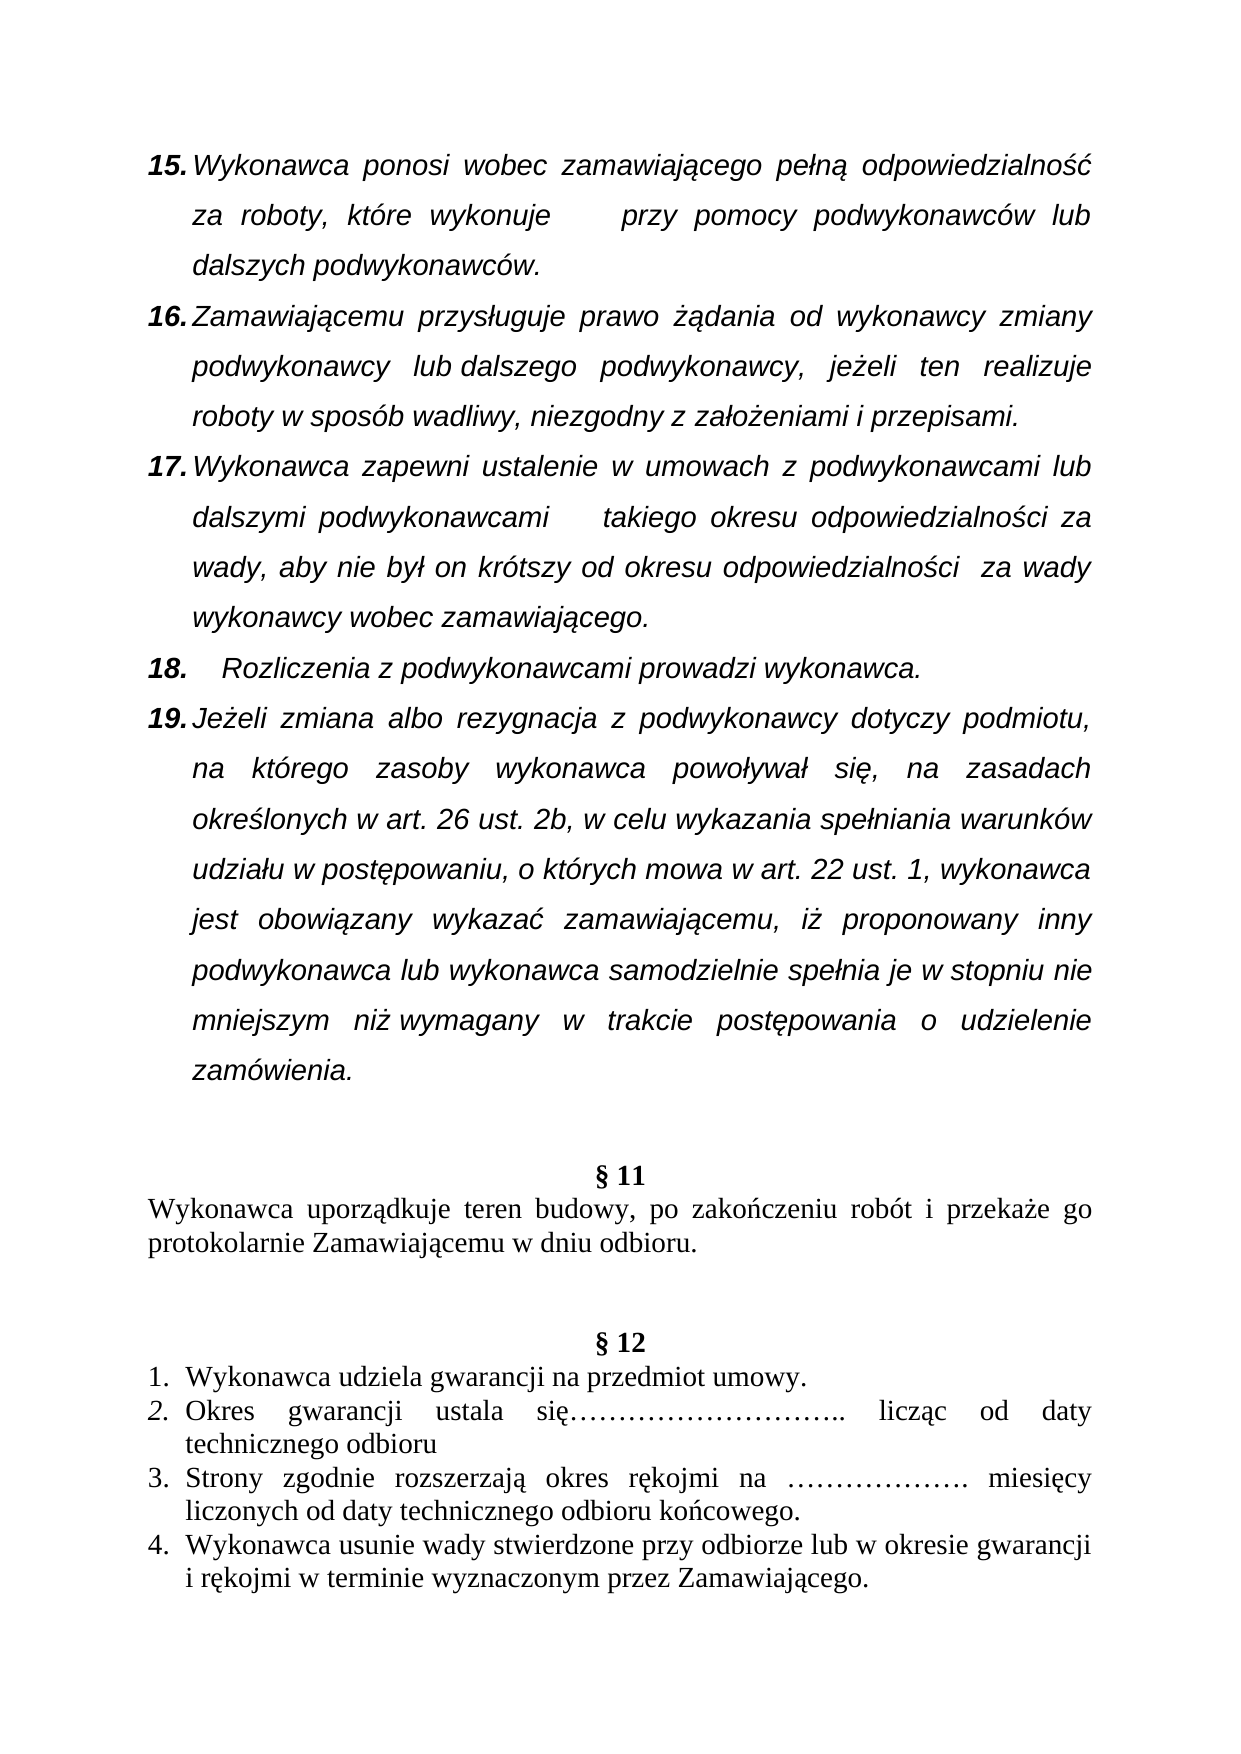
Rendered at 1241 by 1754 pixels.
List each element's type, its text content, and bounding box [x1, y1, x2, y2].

list Wykonawca udziela gwarancji na przedmiot umowy. [148, 1359, 1093, 1393]
text Wykonawca uporządkuje teren budowy, po zakończeniu robót i przekaże go protokolarnie Zamawiającemu w dniu odbioru. [148, 1191, 1093, 1258]
text § 12 [148, 1326, 1093, 1359]
list Jeżeli zmiana albo rezygnacja z podwykonawcy dotyczy podmiotu, na którego zasoby wykonawca powoływał się, na zasadach określonych w art. 26 ust. 2b, w celu wykazania spełniania warunków udziału w postępowaniu, o których mowa w art. 22 ust. 1, wykonawca jest obowiązany wykazać zamawiającemu, iż proponowany inny podwykonawca lub wykonawca samodzielnie spełnia je w stopniu nie mniejszym niż wymagany w trakcie postępowania o udzielenie zamówienia. [148, 701, 1093, 1087]
text 16. Zamawiającemu przysługuje prawo żądania od wykonawcy zmiany podwykonawcy lub dalszego podwykonawcy, jeżeli ten realizuje roboty w sposób wadliwy, niezgodny z założeniami i przepisami. [148, 298, 1093, 433]
text § 11 [148, 1158, 1093, 1191]
text 15. Wykonawca ponosi wobec zamawiającego pełną odpowiedzialność za roboty, które wykonuje przy pomocy podwykonawców lub dalszych podwykonawców. [148, 148, 1093, 282]
list Okres gwarancji ustala się……………………….. licząc od daty technicznego odbioru [148, 1393, 1093, 1460]
list Wykonawca usunie wady stwierdzone przy odbiorze lub w okresie gwarancji i rękojmi w terminie wyznaczonym przez Zamawiającego. [148, 1527, 1093, 1594]
list Strony zgodnie rozszerzają okres rękojmi na ………………. miesięcy liczonych od daty technicznego odbioru końcowego. [148, 1460, 1093, 1527]
text 17. Wykonawca zapewni ustalenie w umowach z podwykonawcami lub dalszymi podwykonawcami takiego okresu odpowiedzialności za wady, aby nie był on krótszy od okresu odpowiedzialności za wady wykonawcy wobec zamawiającego. [148, 449, 1093, 634]
text 18. Rozliczenia z podwykonawcami prowadzi wykonawca. [148, 651, 1093, 684]
